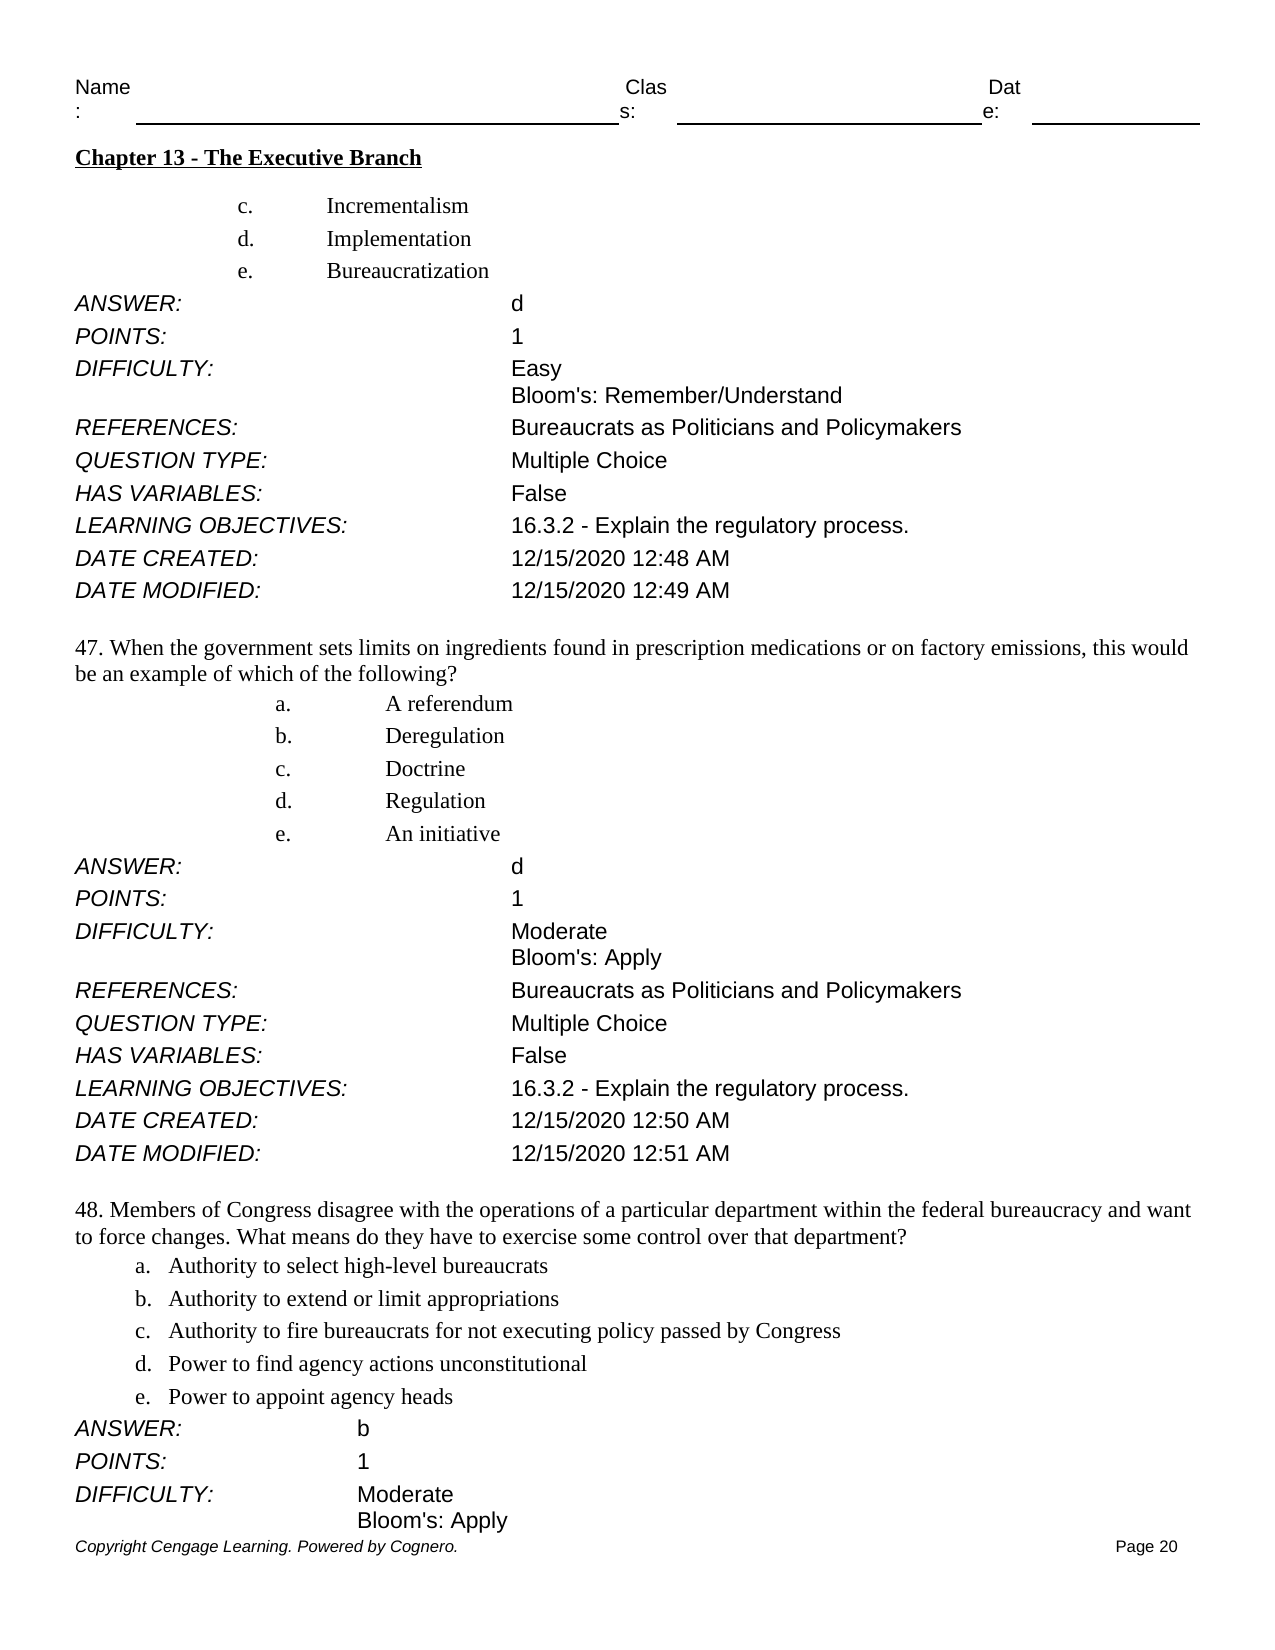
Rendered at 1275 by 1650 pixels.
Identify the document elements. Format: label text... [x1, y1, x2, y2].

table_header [75, 1197, 1200, 1536]
table_header 47. When the government sets limits on ingredients found in prescription medications or on factory emissions, this would be an example of which of the following? [75, 634, 1200, 1169]
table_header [75, 189, 1200, 607]
